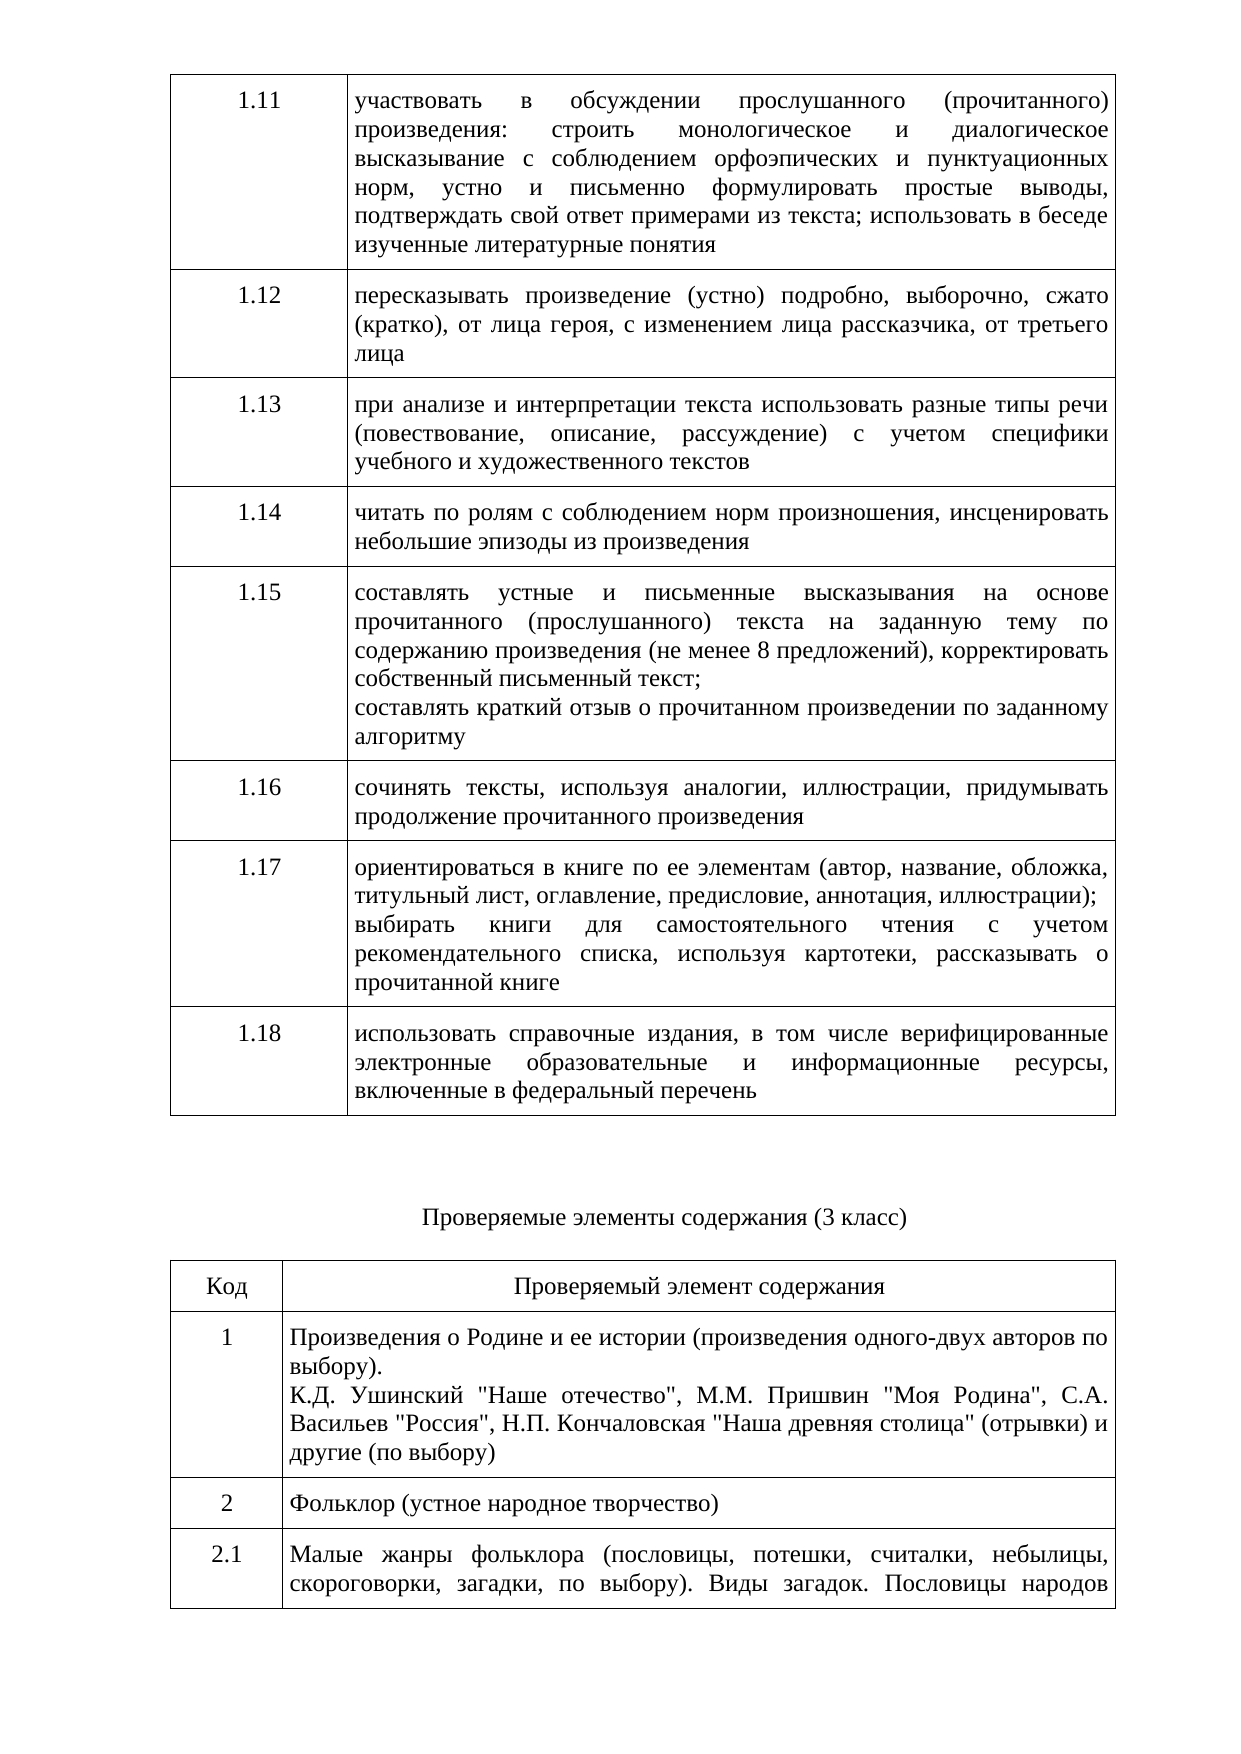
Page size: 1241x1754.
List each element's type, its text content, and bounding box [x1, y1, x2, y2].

table_cell при анализе и интерпретации текста использовать разные типы речи (повествование, описание, рассуждение) с учетом специфики учебного и художественного текстов [348, 378, 1115, 486]
table_cell 1.11 [171, 75, 347, 269]
table_header Проверяемый элемент содержания [283, 1261, 1115, 1311]
table_cell 1.12 [171, 270, 347, 377]
table_cell 1.15 [171, 567, 347, 760]
table_cell 1.14 [171, 487, 347, 566]
text Проверяемые элементы содержания (3 класс) [177, 1202, 1152, 1231]
table_cell участвовать в обсуждении прослушанного (прочитанного) произведения: строить монологическое и диалогическое высказывание с соблюдением орфоэпических и пунктуационных норм, устно и письменно формулировать простые выводы, подтверждать свой ответ примерами из текста; использовать в беседе изученные литературные понятия [348, 75, 1115, 269]
table_cell сочинять тексты, используя аналогии, иллюстрации, придумывать продолжение прочитанного произведения [348, 761, 1115, 840]
table_cell ориентироваться в книге по ее элементам (автор, название, обложка, титульный лист, оглавление, предисловие, аннотация, иллюстрации); выбирать книги для самостоятельного чтения с учетом рекомендательного списка, используя картотеки, рассказывать о прочитанной книге [348, 841, 1115, 1006]
table_header Код [171, 1261, 282, 1311]
table_cell читать по ролям с соблюдением норм произношения, инсценировать небольшие эпизоды из произведения [348, 487, 1115, 566]
table_cell Произведения о Родине и ее истории (произведения одного-двух авторов по выбору). К.Д. Ушинский "Наше отечество", М.М. Пришвин "Моя Родина", С.А. Васильев "Россия", Н.П. Кончаловская "Наша древняя столица" (отрывки) и другие (по выбору) [283, 1312, 1115, 1477]
table_cell 2.1 [171, 1529, 282, 1607]
table_cell 1 [171, 1312, 282, 1477]
table_cell составлять устные и письменные высказывания на основе прочитанного (прослушанного) текста на заданную тему по содержанию произведения (не менее 8 предложений), корректировать собственный письменный текст; составлять краткий отзыв о прочитанном произведении по заданному алгоритму [348, 567, 1115, 760]
table_cell 2 [171, 1478, 282, 1528]
table_cell пересказывать произведение (устно) подробно, выборочно, сжато (кратко), от лица героя, с изменением лица рассказчика, от третьего лица [348, 270, 1115, 377]
table_cell использовать справочные издания, в том числе верифицированные электронные образовательные и информационные ресурсы, включенные в федеральный перечень [348, 1007, 1115, 1115]
table_cell 1.18 [171, 1007, 347, 1115]
table_cell 1.13 [171, 378, 347, 486]
table_cell Фольклор (устное народное творчество) [283, 1478, 1115, 1528]
table_cell 1.16 [171, 761, 347, 840]
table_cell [283, 1529, 1115, 1607]
table_cell 1.17 [171, 841, 347, 1006]
